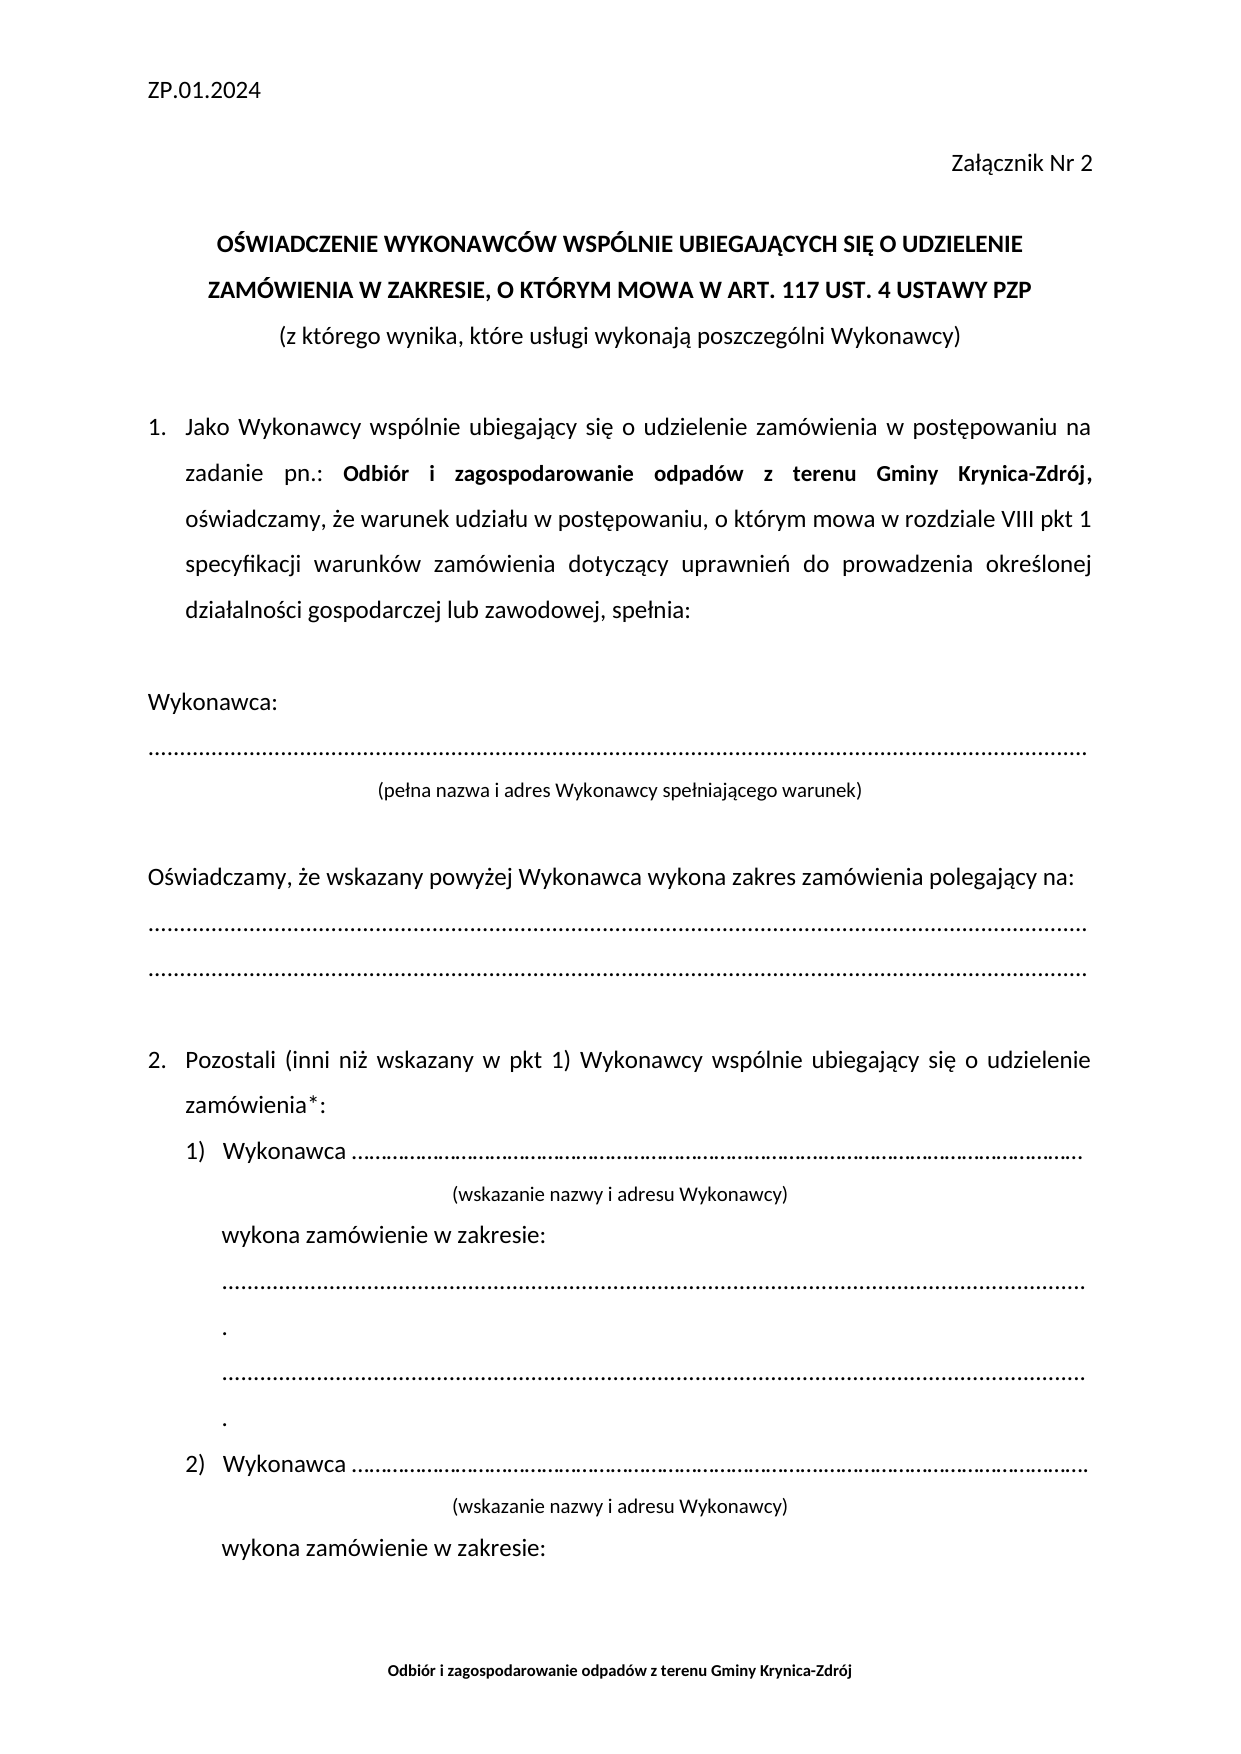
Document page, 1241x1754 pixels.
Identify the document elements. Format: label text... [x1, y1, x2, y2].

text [221, 1356, 1093, 1433]
list Wykonawca ……………………………………………………………………….………………………………………. [185, 1448, 1093, 1478]
text (pełna nazwa i adres Wykonawcy spełniającego warunek) [148, 777, 1093, 802]
text Oświadczamy, że wskazany powyżej Wykonawca wykona zakres zamówienia polegający na: [148, 861, 1093, 891]
text OŚWIADCZENIE WYKONAWCÓW WSPÓLNIE UBIEGAJĄCYCH SIĘ O UDZIELENIE ZAMÓWIENIA W ZAKRESIE, O KTÓRYM MOWA W ART. 117 UST. 4 USTAWY PZP [148, 228, 1093, 304]
text wykona zamówienie w zakresie: [221, 1219, 1093, 1250]
list Pozostali (inni niż wskazany w pkt 1) Wykonawcy wspólnie ubiegający się o udzielenie zamówienia*: [148, 1044, 1093, 1120]
text (wskazanie nazwy i adresu Wykonawcy) [148, 1493, 1093, 1519]
text ..................................................................................................................................................... [148, 731, 1093, 762]
text wykona zamówienie w zakresie: [221, 1532, 1093, 1562]
text Wykonawca: [148, 686, 1093, 716]
text (wskazanie nazwy i adresu Wykonawcy) [148, 1181, 1093, 1206]
list Jako Wykonawcy wspólnie ubiegający się o udzielenie zamówienia w postępowaniu na zadanie pn.: Odbiór i zagospodarowanie odpadów z terenu Gminy Krynica-Zdrój, oświadczamy, że warunek udziału w postępowaniu, o którym mowa w rozdziale VIII pkt 1 specyfikacji warunków zamówienia dotyczący uprawnień do prowadzenia określonej działalności gospodarczej lub zawodowej, spełnia: [148, 411, 1093, 625]
text Załącznik Nr 2 [148, 148, 1093, 178]
text ..................................................................................................................................................... [148, 907, 1093, 937]
text .......................................................................................................................................... [221, 1265, 1093, 1341]
text (z którego wynika, które usługi wykonają poszczególni Wykonawcy) [148, 320, 1093, 350]
text ..................................................................................................................................................... [148, 952, 1093, 983]
list Wykonawca ……………………………………………………………………….……………………………………… [185, 1135, 1093, 1166]
